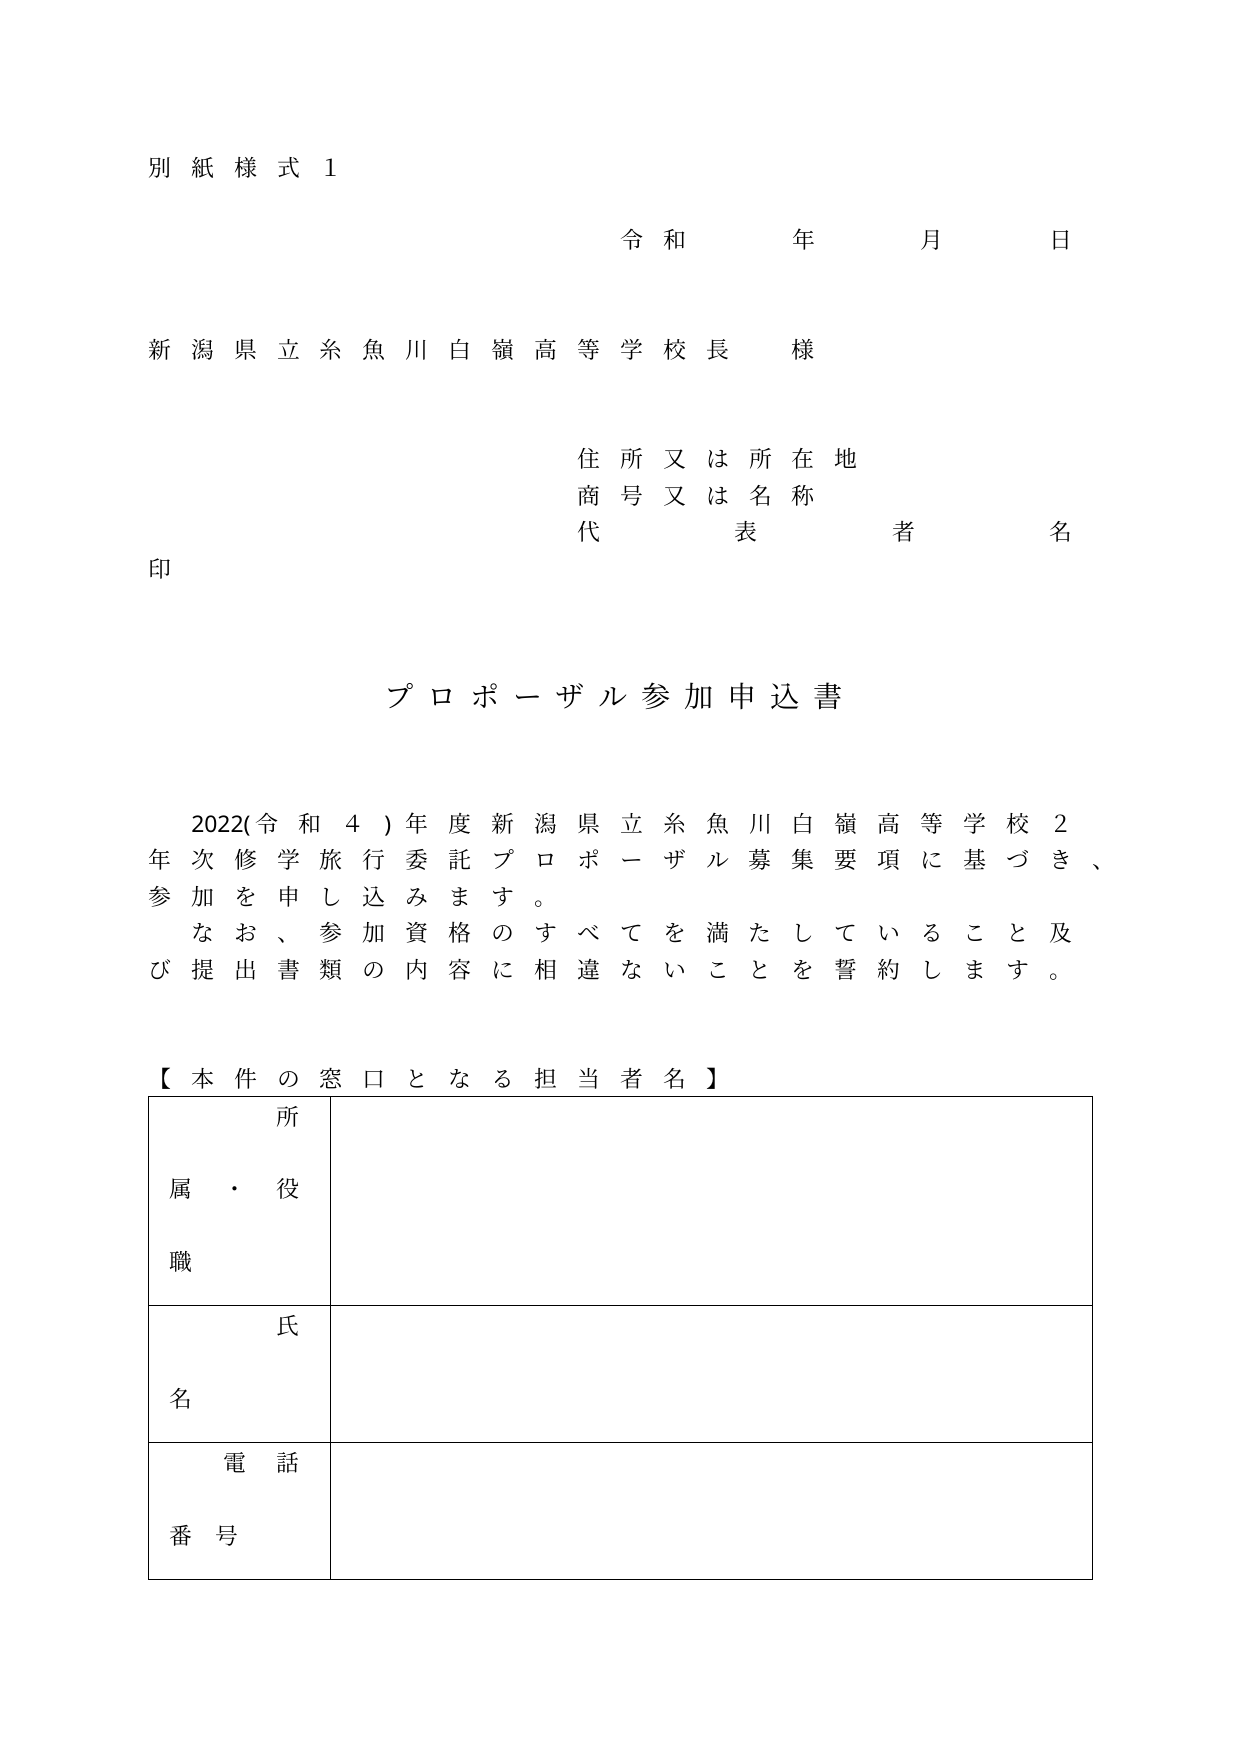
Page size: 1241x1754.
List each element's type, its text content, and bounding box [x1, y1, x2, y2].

table_cell [331, 1306, 1092, 1442]
text 新潟県立糸魚川白嶺高等学校長 様 [148, 330, 1092, 367]
text 【本件の窓口となる担当者名】 [148, 1059, 1092, 1096]
table_header 所属・役職 [149, 1097, 330, 1305]
table_cell [331, 1443, 1092, 1579]
text プロポーザル参加申込書 [148, 658, 1092, 731]
table_cell 電話番号 [149, 1443, 330, 1579]
table_header [331, 1097, 1092, 1305]
text なお、参加資格のすべてを満たしていること及び提出書類の内容に相違ないことを誓約します。 [148, 913, 1092, 986]
text 別紙様式１ [148, 148, 1092, 184]
text 住所又は所在地 [148, 439, 1092, 476]
table_cell 氏 名 [149, 1306, 330, 1442]
text 令和 年 月 日 [148, 221, 1092, 257]
text 代表者名 印 [148, 512, 1092, 585]
text 2022(令和４)年度新潟県立糸魚川白嶺高等学校２年次修学旅行委託プロポーザル募集要項に基づき、参加を申し込みます。 [148, 804, 1092, 913]
text 商号又は名称 [148, 476, 1092, 512]
